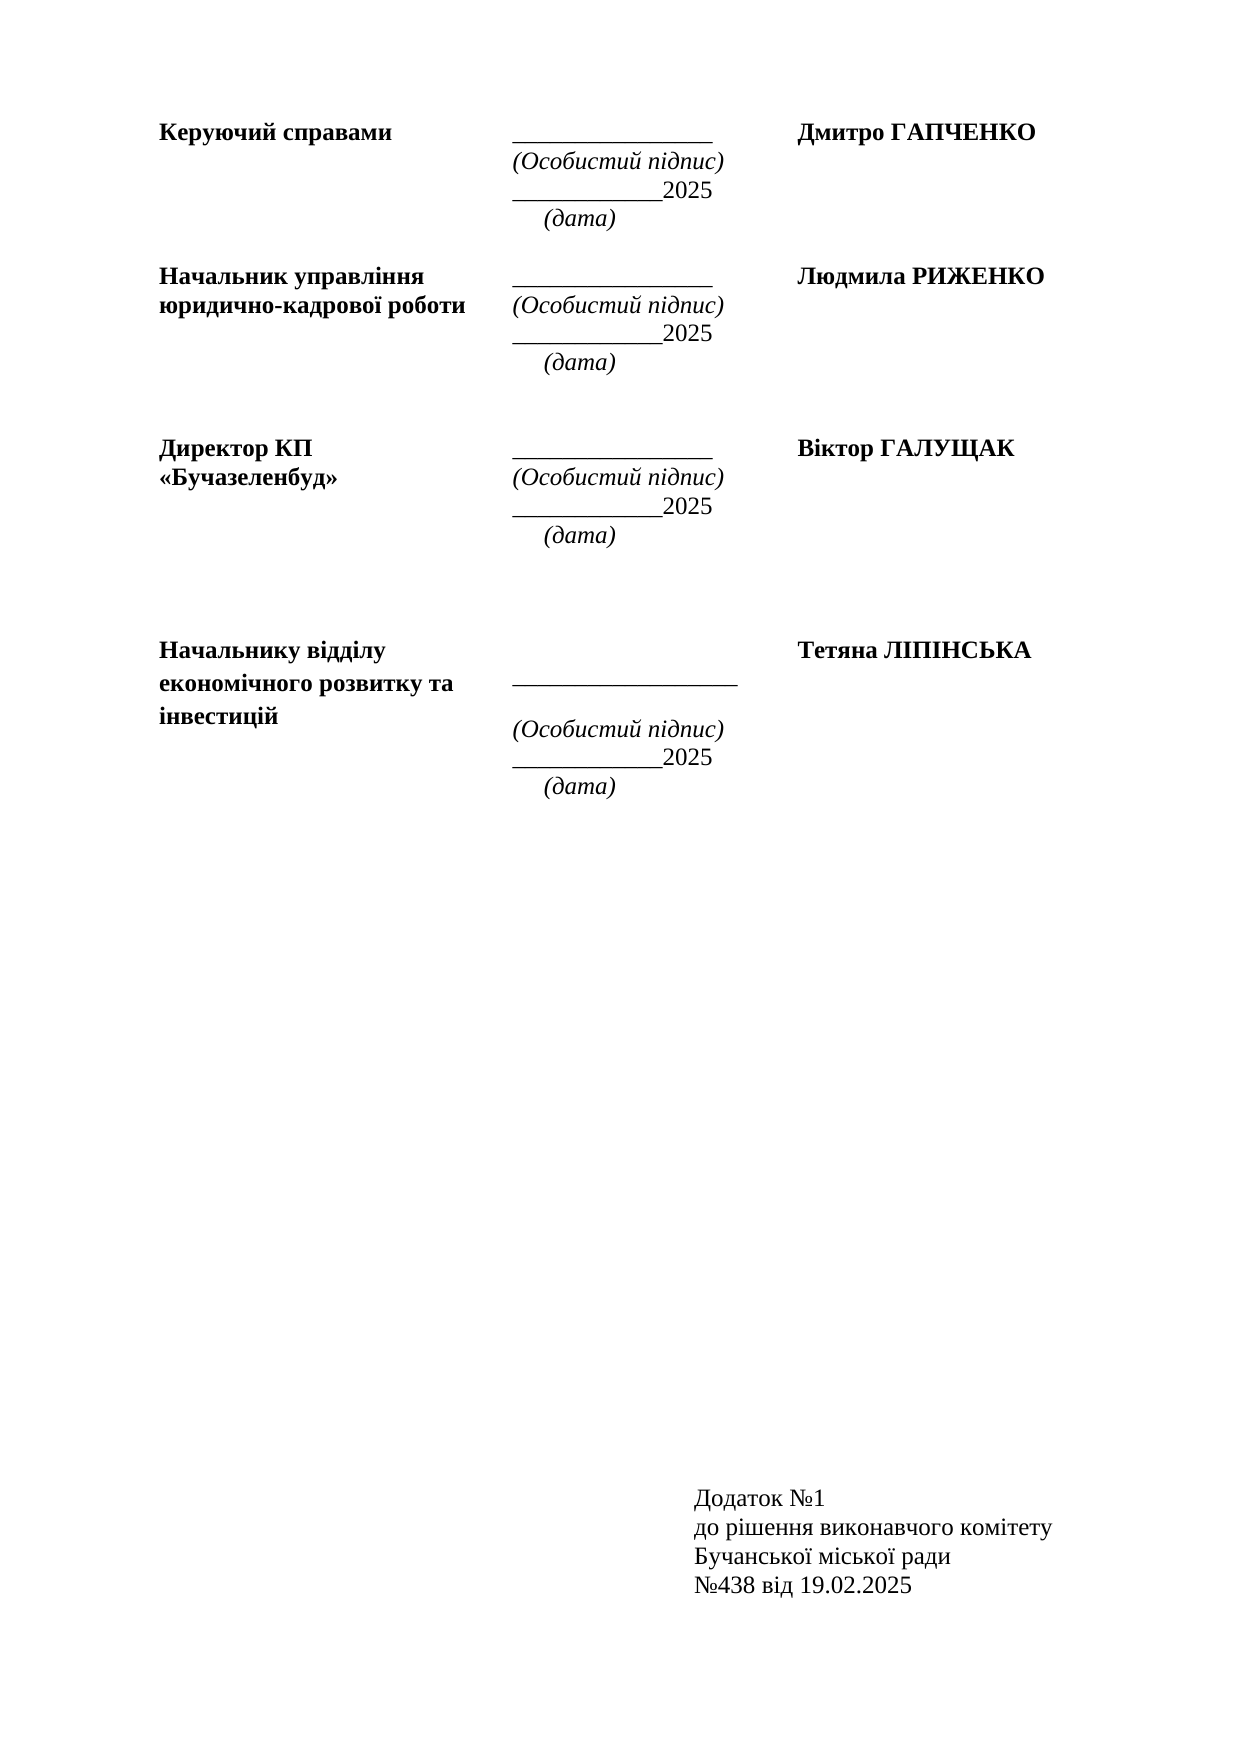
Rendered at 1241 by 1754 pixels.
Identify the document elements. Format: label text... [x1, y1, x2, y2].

table_cell Керуючий справами [148, 89, 501, 261]
table_cell Начальник управління юридично-кадрової роботи Директор КП «Бучазеленбуд» [148, 261, 501, 577]
text до рішення виконавчого комітету [148, 1512, 1152, 1541]
table_cell ________________ (Особистий підпис) ____________2025 (дата) ________________ (Особистий підпис) ____________2025 (дата) [501, 261, 786, 577]
text Бучанської міської ради [148, 1541, 1152, 1570]
text Додаток №1 [148, 1483, 1152, 1512]
table_cell Людмила РИЖЕНКО Віктор ГАЛУЩАК [786, 261, 1195, 577]
table_cell Дмитро ГАПЧЕНКО [786, 89, 1195, 261]
table_cell Начальнику відділу економічного розвитку та інвестицій [148, 577, 501, 970]
table_cell ________________ (Особистий підпис) ____________2025 (дата) [501, 89, 786, 261]
table_cell Тетяна ЛІПІНСЬКА [786, 577, 1089, 970]
text №438 від 19.02.2025 [148, 1570, 1152, 1598]
table_cell __________________ (Особистий підпис) ____________2025 (дата) [501, 577, 786, 970]
